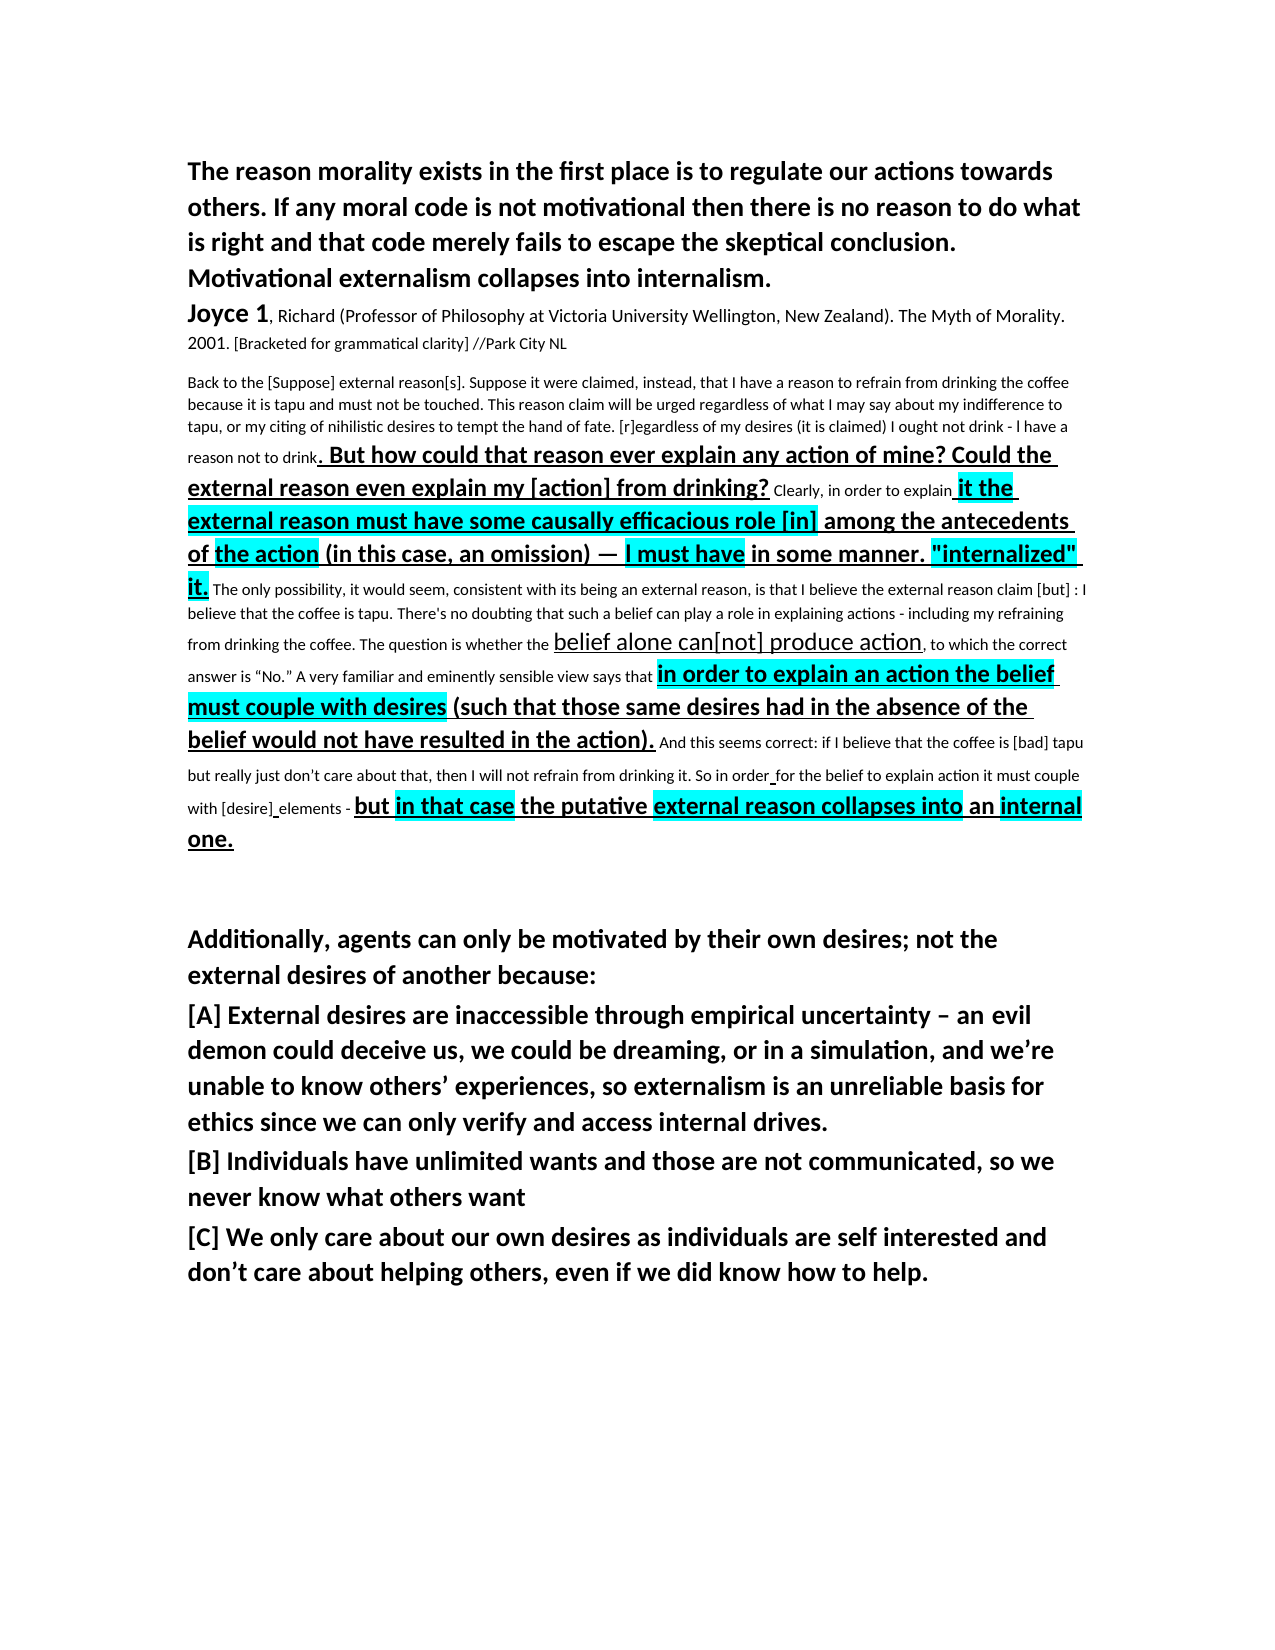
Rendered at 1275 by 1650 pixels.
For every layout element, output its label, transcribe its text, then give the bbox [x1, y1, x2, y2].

subtitle [A] External desires are inaccessible through empirical uncertainty – an evil demon could deceive us, we could be dreaming, or in a simulation, and we’re unable to know others’ experiences, so externalism is an unreliable basis for ethics since we can only verify and access internal drives. [187, 998, 1087, 1138]
subtitle [B] Individuals have unlimited wants and those are not communicated, so we never know what others want [187, 1144, 1087, 1213]
subtitle The reason morality exists in the first place is to regulate our actions towards others. If any moral code is not motivational then there is no reason to do what is right and that code merely fails to escape the skeptical conclusion. Motivational externalism collapses into internalism. [187, 154, 1087, 294]
text Back to the [Suppose] external reason[s]. Suppose it were claimed, instead, that I have a reason to refrain from drinking the coffee because it is tapu and must not be touched. This reason claim will be urged regardless of what I may say about my indifference to tapu, or my citing of nihilistic desires to tempt the hand of fate. [r]egardless of my desires (it is claimed) I ought not drink - l have a reason not to drink. But how could that reason ever explain any action of mine? Could the external reason even explain my [action] from drinking? Clearly, in order to explain it the external reason must have some causally efficacious role [in] among the antecedents of the action (in this case, an omission) — l must have in some manner. "internalized" it. The only possibility, it would seem, consistent with its being an external reason, is that I believe the external reason claim [but] : I believe that the coffee is tapu. There's no doubting that such a belief can play a role in explaining actions - including my refraining from drinking the coffee. The question is whether the belief alone can[not] produce action, to which the correct answer is “No.” A very familiar and eminently sensible view says that in order to explain an action the belief must couple with desires (such that those same desires had in the absence of the belief would not have resulted in the action). And this seems correct: if I believe that the coffee is [bad] tapu but really just don’t care about that, then I will not refrain from drinking it. So in order for the belief to explain action it must couple with [desire] elements - but in that case the putative external reason collapses into an internal one. [187, 373, 1087, 854]
subtitle [C] We only care about our own desires as individuals are self interested and don’t care about helping others, even if we did know how to help. [187, 1220, 1087, 1288]
text Joyce 1, Richard (Professor of Philosophy at Victoria University Wellington, New Zealand). The Myth of Morality. 2001. [Bracketed for grammatical clarity] //Park City NL [187, 297, 1087, 354]
subtitle Additionally, agents can only be motivated by their own desires; not the external desires of another because: [187, 922, 1087, 991]
